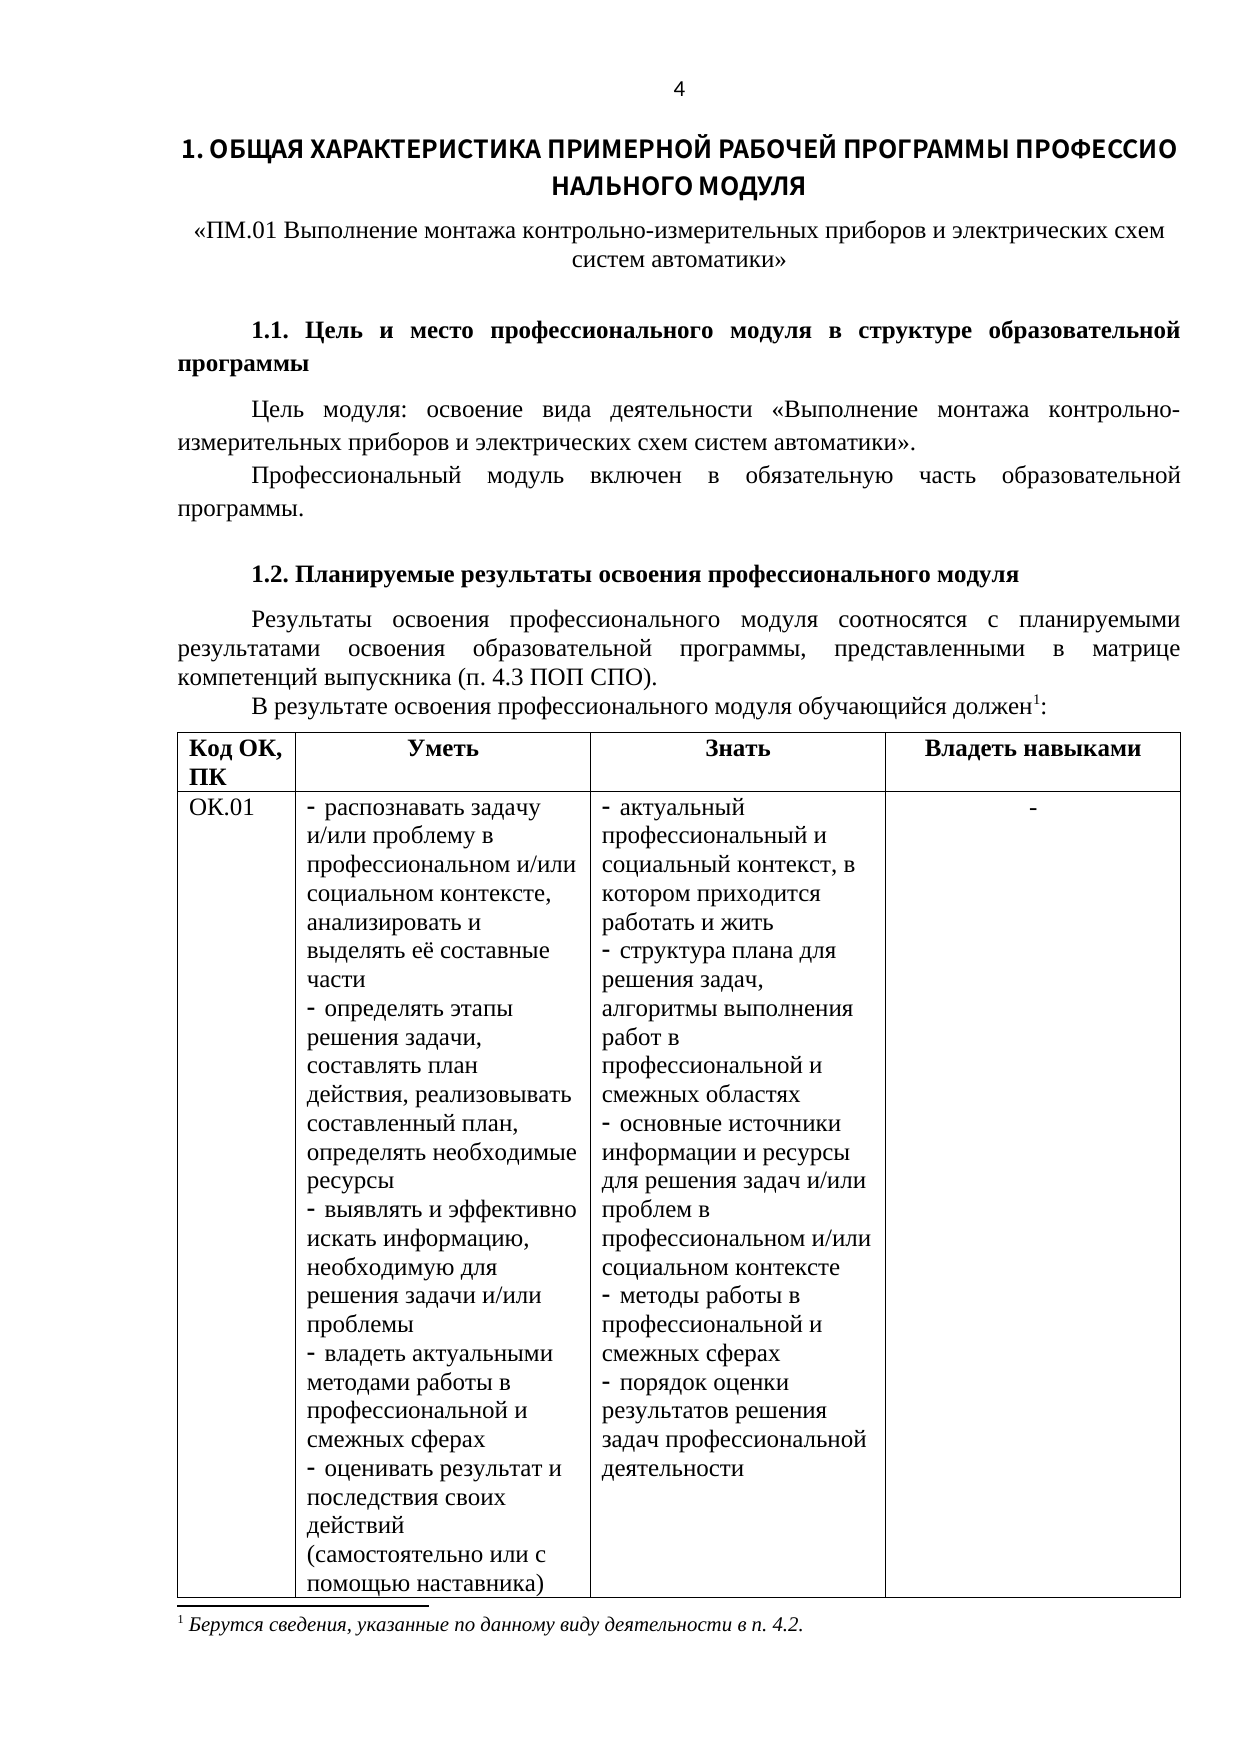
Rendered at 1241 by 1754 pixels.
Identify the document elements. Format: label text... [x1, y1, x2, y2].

table_cell распознавать задачу и/или проблему в профессиональном и/или социальном контексте, анализировать и выделять её составные части определять этапы решения задачи, составлять план действия, реализовывать составленный план, определять необходимые ресурсы выявлять и эффективно искать информацию, необходимую для решения задачи и/или проблемы владеть актуальными методами работы в профессиональной и смежных сферах оценивать результат и последствия своих действий (самостоятельно или с помощью наставника) [296, 792, 590, 1597]
text В результате освоения профессионального модуля обучающийся должен: [177, 691, 1181, 719]
table_cell - [886, 792, 1180, 1597]
text Результаты освоения профессионального модуля соотносятся с планируемыми результатами освоения образовательной программы, представленными в матрице компетенций выпускника (п. 4.3 ПОП СПО). [177, 604, 1181, 691]
table_header Код ОК, ПК [178, 733, 295, 791]
text Цель модуля: освоение вида деятельности «Выполнение монтажа контрольно-измерительных приборов и электрических схем систем автоматики». [177, 394, 1181, 456]
table_cell актуальный профессиональный и социальный контекст, в котором приходится работать и жить структура плана для решения задач, алгоритмы выполнения работ в профессиональной и смежных областях основные источники информации и ресурсы для решения задач и/или проблем в профессиональном и/или социальном контексте методы работы в профессиональной и смежных сферах порядок оценки результатов решения задач профессиональной деятельности [591, 792, 885, 1597]
table_cell ОК.01 [178, 792, 295, 1597]
text Профессиональный модуль включен в обязательную часть образовательной программы. [177, 460, 1181, 522]
table_header Знать [591, 733, 885, 791]
text 1. Общая характеристика ПРИМЕРНОЙ РАБОЧЕЙ ПРОГРАММЫ ПРОФЕССИОНАЛЬНОГО МОДУЛЯ [177, 130, 1181, 202]
text 1.2. Планируемые результаты освоения профессионального модуля [177, 559, 1181, 588]
text 1.1. Цель и место профессионального модуля в структуре образовательной программы [177, 315, 1181, 377]
table_header Владеть навыками [886, 733, 1180, 791]
table_header Уметь [296, 733, 590, 791]
text «ПМ.01 Выполнение монтажа контрольно-измерительных приборов и электрических схем систем автоматики» [177, 215, 1181, 272]
